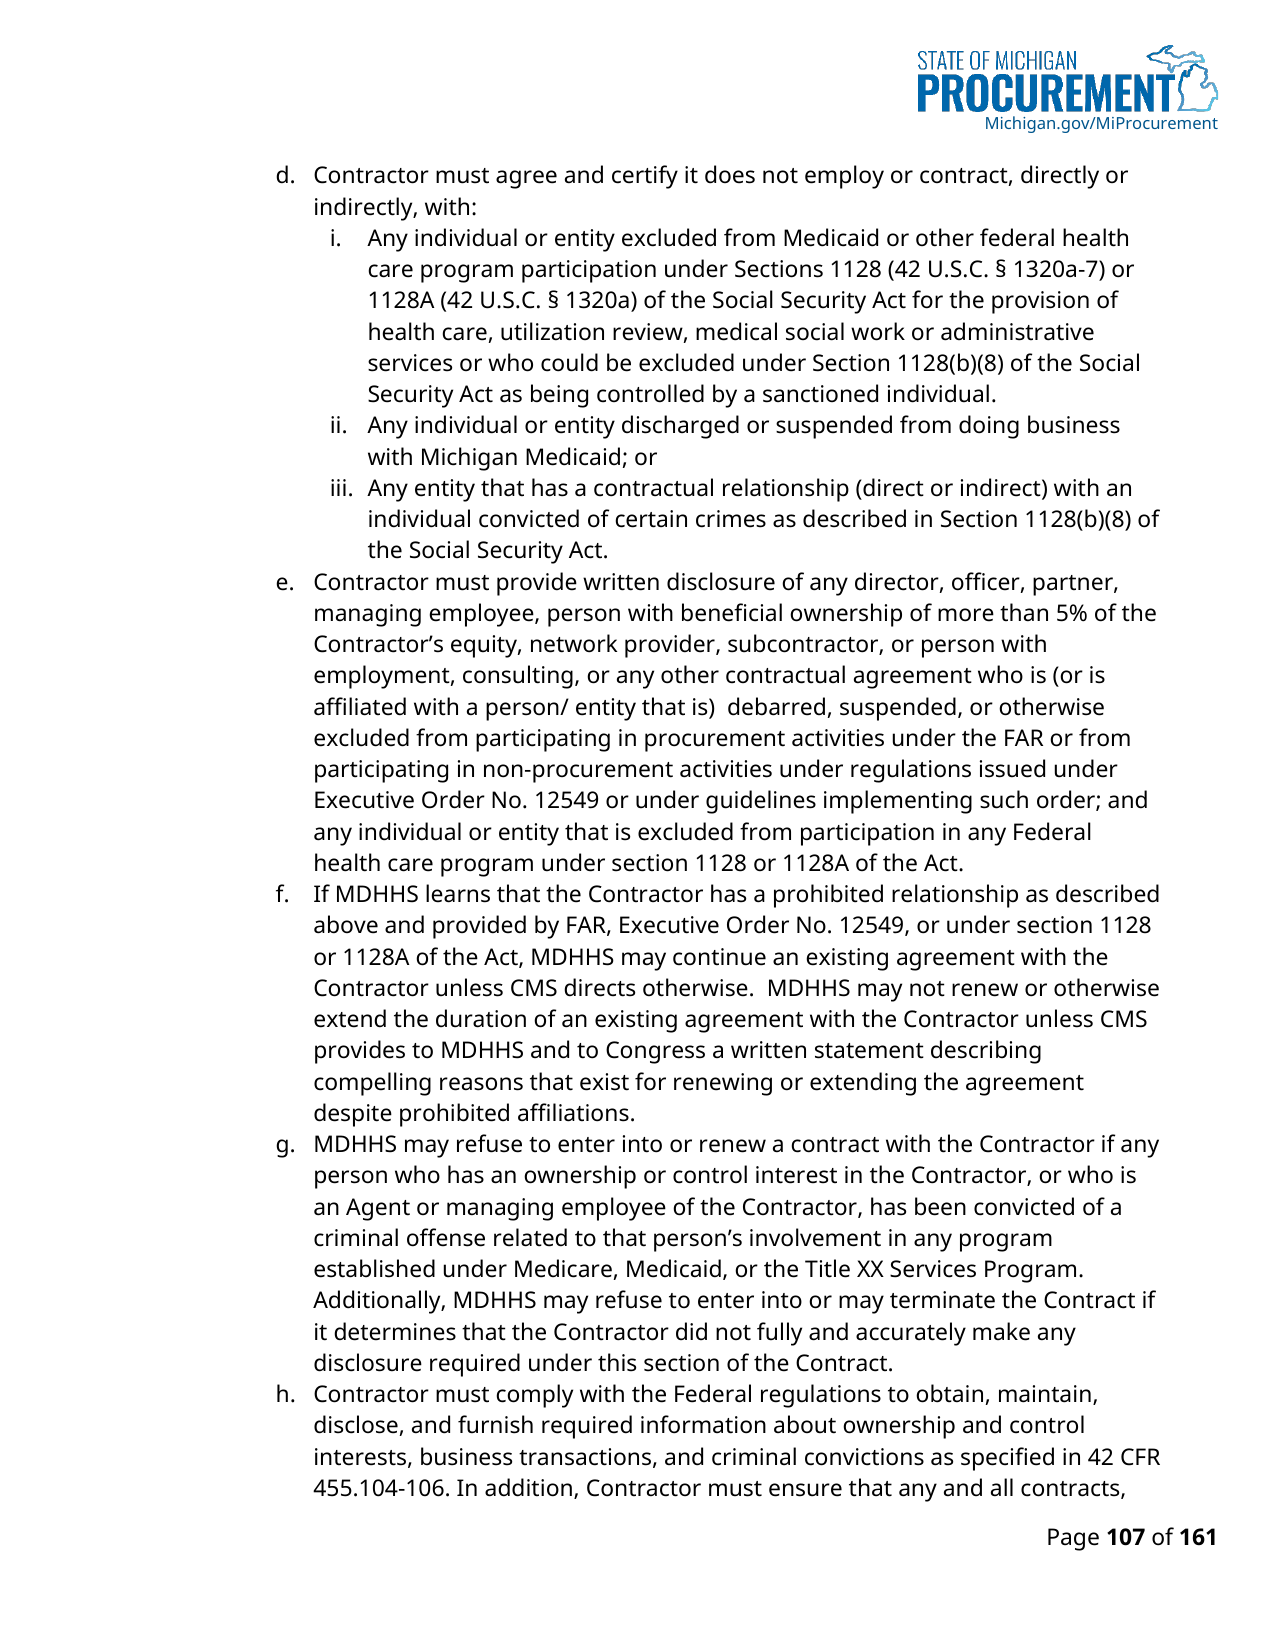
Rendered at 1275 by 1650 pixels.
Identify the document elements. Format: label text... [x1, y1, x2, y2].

list Contractor must provide written disclosure of any director, officer, partner, managing employee, person with beneficial ownership of more than 5% of the Contractor’s equity, network provider, subcontractor, or person with employment, consulting, or any other contractual agreement who is (or is affiliated with a person/ entity that is) debarred, suspended, or otherwise excluded from participating in procurement activities under the FAR or from participating in non-procurement activities under regulations issued under Executive Order No. 12549 or under guidelines implementing such order; and any individual or entity that is excluded from participation in any Federal health care program under section 1128 or 1128A of the Act. [275, 565, 1164, 878]
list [275, 1378, 1164, 1503]
list MDHHS may refuse to enter into or renew a contract with the Contractor if any person who has an ownership or control interest in the Contractor, or who is an Agent or managing employee of the Contractor, has been convicted of a criminal offense related to that person’s involvement in any program established under Medicare, Medicaid, or the Title XX Services Program. Additionally, MDHHS may refuse to enter into or may terminate the Contract if it determines that the Contractor did not fully and accurately make any disclosure required under this section of the Contract. [275, 1128, 1164, 1378]
list Any individual or entity excluded from Medicaid or other federal health care program participation under Sections 1128 (42 U.S.C. § 1320a-7) or 1128A (42 U.S.C. § 1320a) of the Social Security Act for the provision of health care, utilization review, medical social work or administrative services or who could be excluded under Section 1128(b)(8) of the Social Security Act as being controlled by a sanctioned individual. [329, 222, 1164, 409]
list Contractor must agree and certify it does not employ or contract, directly or indirectly, with: [275, 159, 1164, 222]
list If MDHHS learns that the Contractor has a prohibited relationship as described above and provided by FAR, Executive Order No. 12549, or under section 1128 or 1128A of the Act, MDHHS may continue an existing agreement with the Contractor unless CMS directs otherwise. MDHHS may not renew or otherwise extend the duration of an existing agreement with the Contractor unless CMS provides to MDHHS and to Congress a written statement describing compelling reasons that exist for renewing or extending the agreement despite prohibited affiliations. [275, 878, 1164, 1128]
list Any individual or entity discharged or suspended from doing business with Michigan Medicaid; or [329, 409, 1164, 472]
list Any entity that has a contractual relationship (direct or indirect) with an individual convicted of certain crimes as described in Section 1128(b)(8) of the Social Security Act. [329, 472, 1164, 565]
picture [918, 45, 1219, 112]
